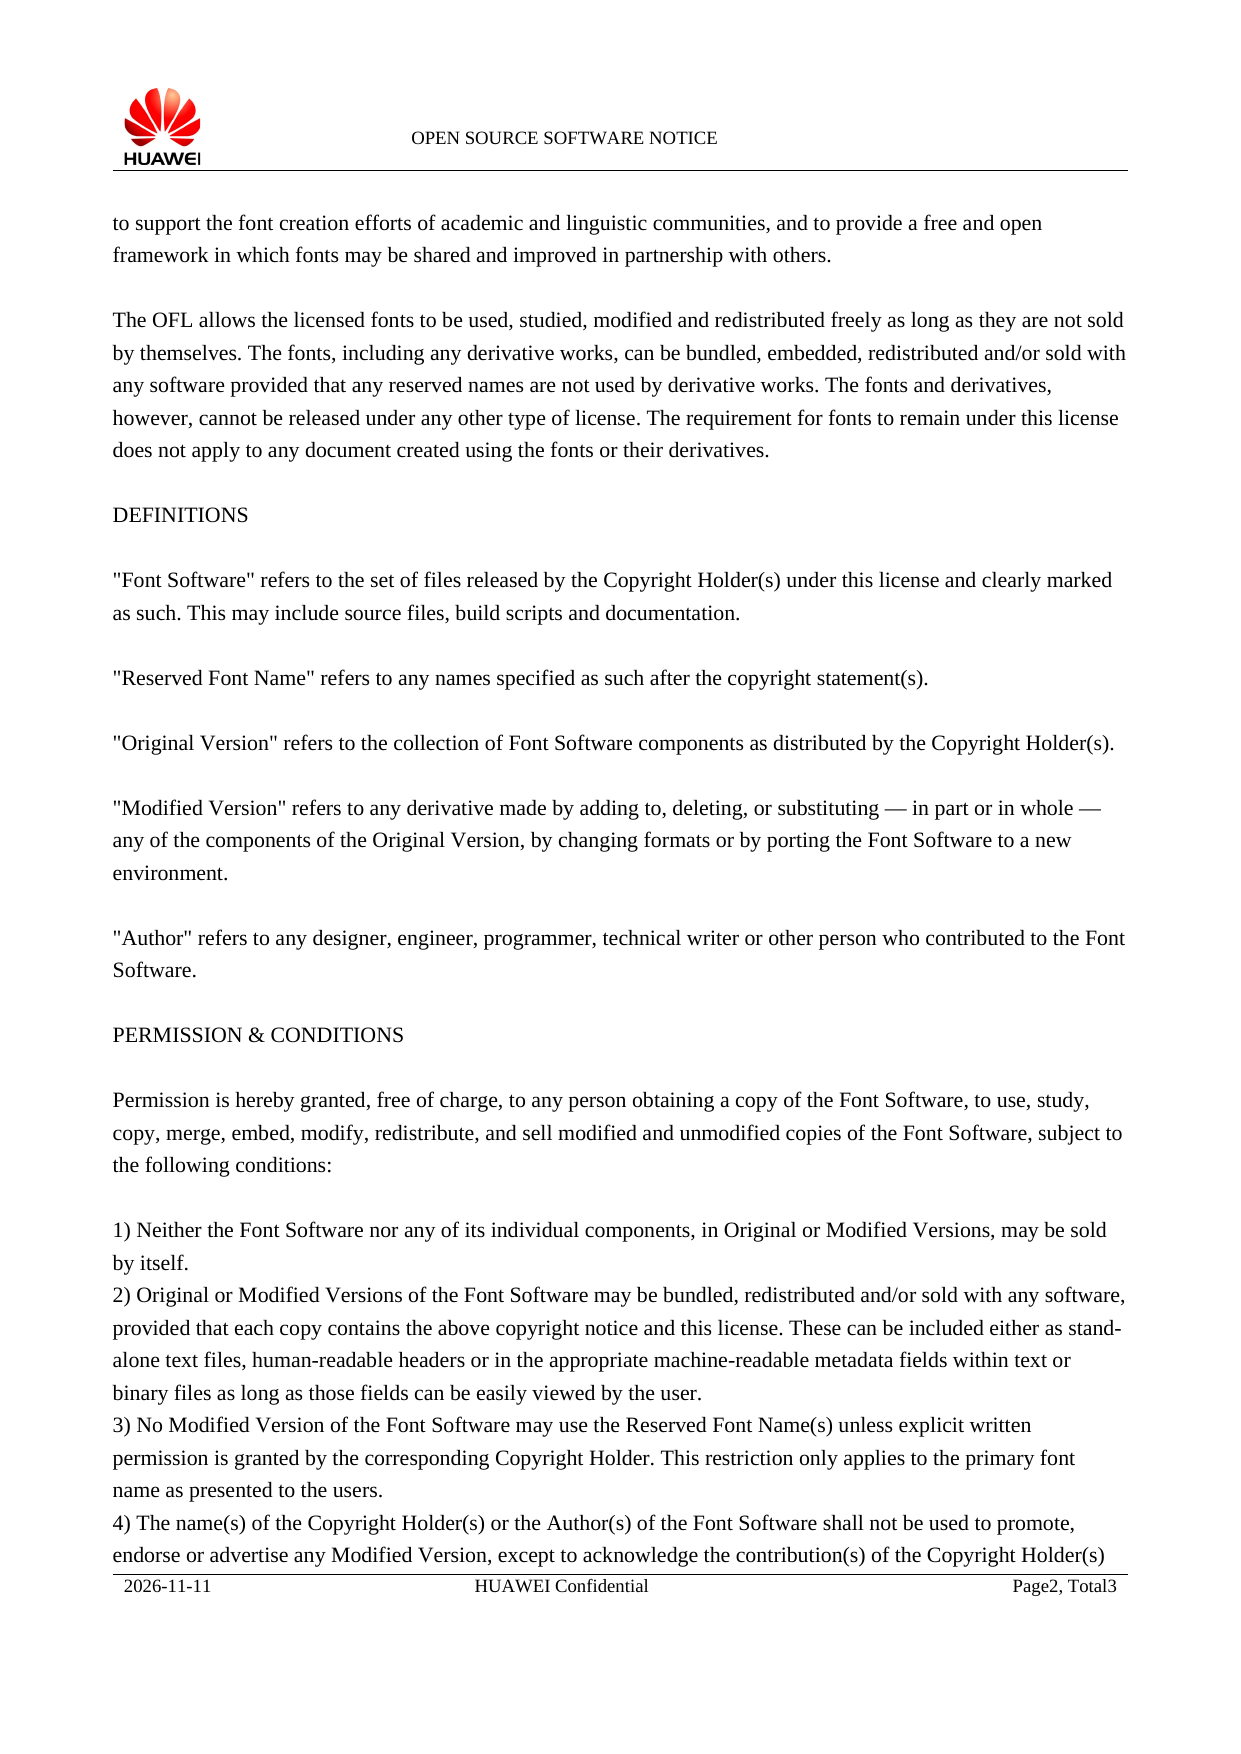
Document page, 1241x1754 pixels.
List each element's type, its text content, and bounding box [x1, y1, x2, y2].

picture [124, 88, 201, 165]
